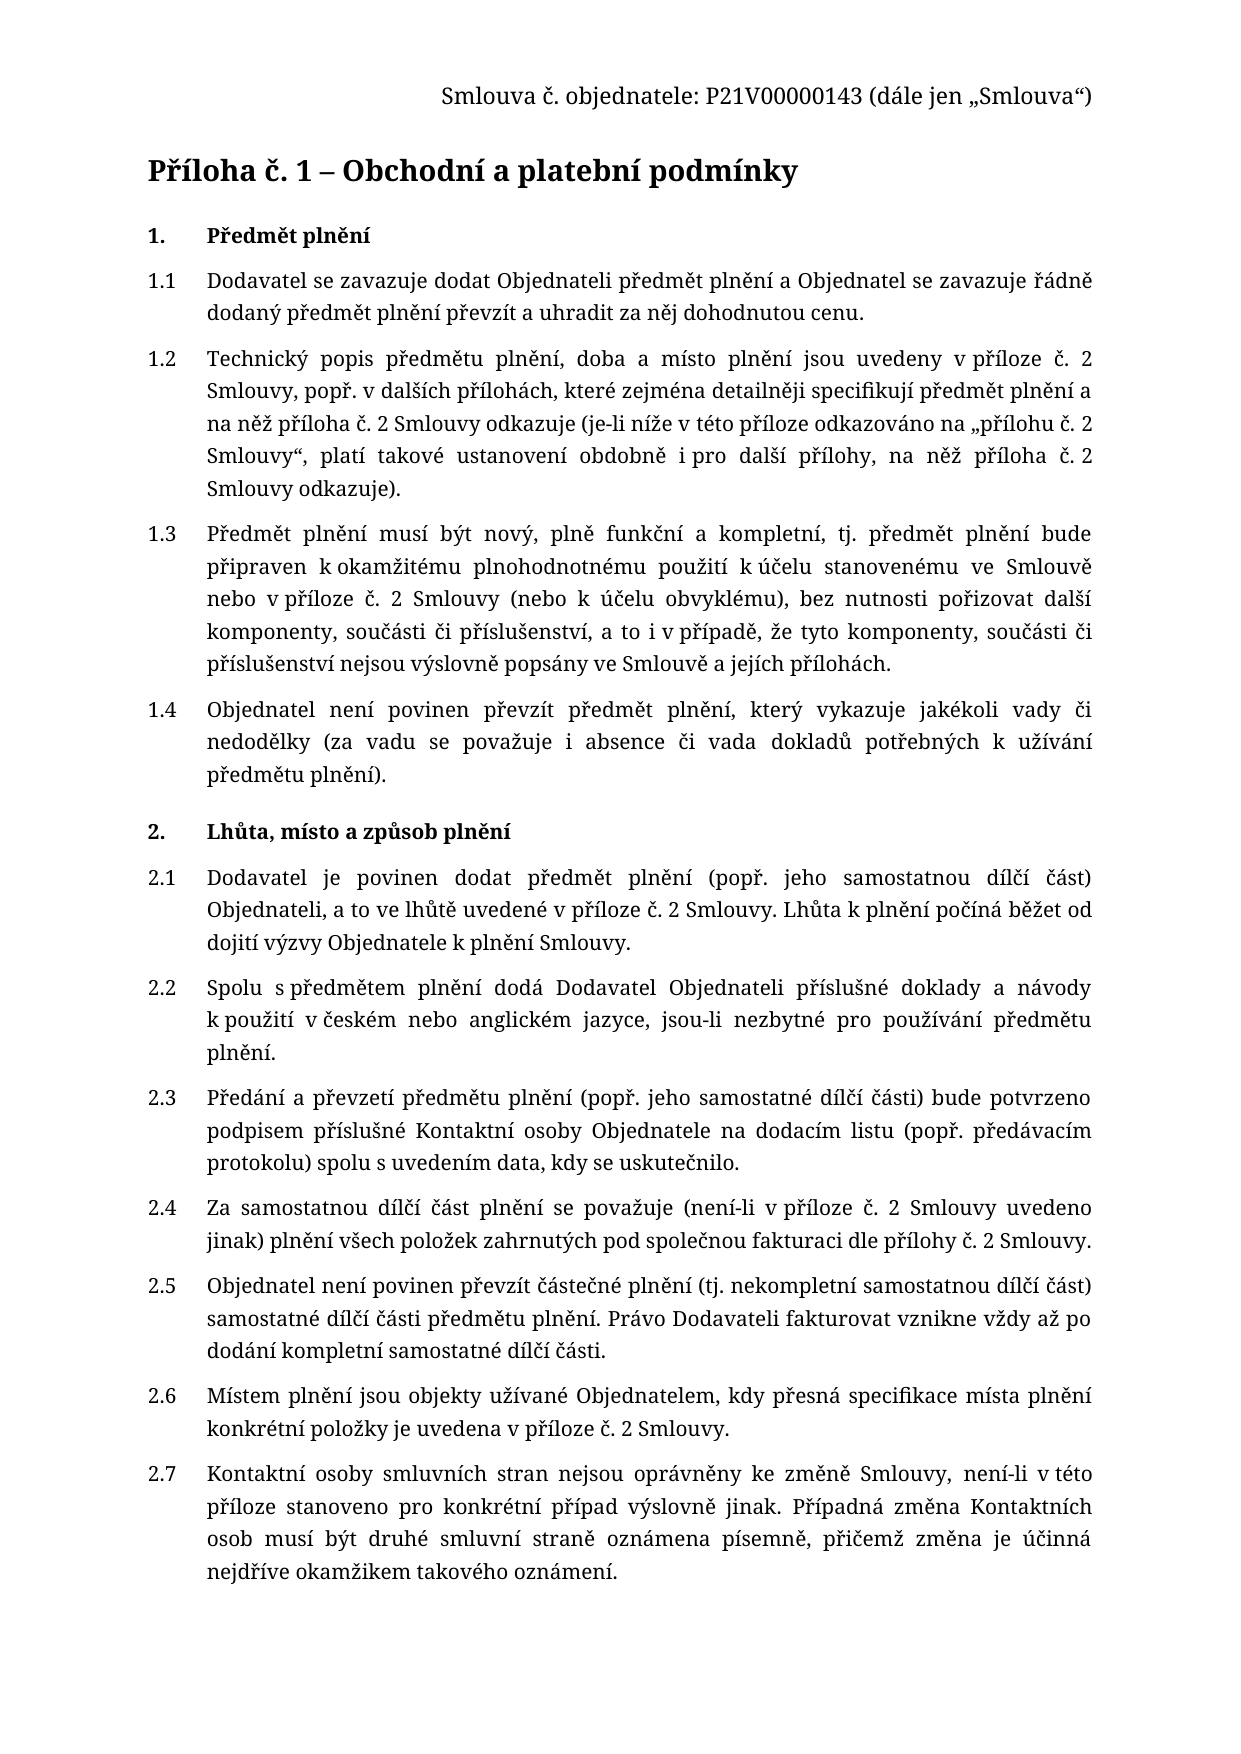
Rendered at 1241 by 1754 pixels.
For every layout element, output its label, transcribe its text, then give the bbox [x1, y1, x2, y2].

text Příloha č. 1 – Obchodní a platební podmínky [148, 150, 1093, 190]
list Dodavatel je povinen dodat předmět plnění (popř. jeho samostatnou dílčí část) Objednateli, a to ve lhůtě uvedené v příloze č. 2 Smlouvy. Lhůta k plnění počíná běžet od dojití výzvy Objednatele k plnění Smlouvy. [148, 863, 1093, 956]
list Objednatel není povinen převzít částečné plnění (tj. nekompletní samostatnou dílčí část) samostatné dílčí části předmětu plnění. Právo Dodavateli fakturovat vznikne vždy až po dodání kompletní samostatné dílčí části. [148, 1271, 1093, 1365]
list Za samostatnou dílčí část plnění se považuje (není-li v příloze č. 2 Smlouvy uvedeno jinak) plnění všech položek zahrnutých pod společnou fakturaci dle přílohy č. 2 Smlouvy. [148, 1193, 1093, 1254]
list Místem plnění jsou objekty užívané Objednatelem, kdy přesná specifikace místa plnění konkrétní položky je uvedena v příloze č. 2 Smlouvy. [148, 1382, 1093, 1443]
list Spolu s předmětem plnění dodá Dodavatel Objednateli příslušné doklady a návody k použití v českém nebo anglickém jazyce, jsou-li nezbytné pro používání předmětu plnění. [148, 973, 1093, 1067]
list Kontaktní osoby smluvních stran nejsou oprávněny ke změně Smlouvy, není-li v této příloze stanoveno pro konkrétní případ výslovně jinak. Případná změna Kontaktních osob musí být druhé smluvní straně oznámena písemně, přičemž změna je účinná nejdříve okamžikem takového oznámení. [148, 1459, 1093, 1586]
list Předání a převzetí předmětu plnění (popř. jeho samostatné dílčí části) bude potvrzeno podpisem příslušné Kontaktní osoby Objednatele na dodacím listu (popř. předávacím protokolu) spolu s uvedením data, kdy se uskutečnilo. [148, 1083, 1093, 1177]
list Dodavatel se zavazuje dodat Objednateli předmět plnění a Objednatel se zavazuje řádně dodaný předmět plnění převzít a uhradit za něj dohodnutou cenu. [148, 266, 1093, 327]
list Předmět plnění musí být nový, plně funkční a kompletní, tj. předmět plnění bude připraven k okamžitému plnohodnotnému použití k účelu stanovenému ve Smlouvě nebo v příloze č. 2 Smlouvy (nebo k účelu obvyklému), bez nutnosti pořizovat další komponenty, součásti či příslušenství, a to i v případě, že tyto komponenty, součásti či příslušenství nejsou výslovně popsány ve Smlouvě a jejích přílohách. [148, 519, 1093, 678]
list Technický popis předmětu plnění, doba a místo plnění jsou uvedeny v příloze č. 2 Smlouvy, popř. v dalších přílohách, které zejména detailněji specifikují předmět plnění a na něž příloha č. 2 Smlouvy odkazuje (je-li níže v této příloze odkazováno na „přílohu č. 2 Smlouvy“, platí takové ustanovení obdobně i pro další přílohy, na něž příloha č. 2 Smlouvy odkazuje). [148, 344, 1093, 502]
list Lhůta, místo a způsob plnění [148, 817, 1093, 846]
list Předmět plnění [148, 221, 1093, 249]
list Objednatel není povinen převzít předmět plnění, který vykazuje jakékoli vady či nedodělky (za vadu se považuje i absence či vada dokladů potřebných k užívání předmětu plnění). [148, 695, 1093, 788]
